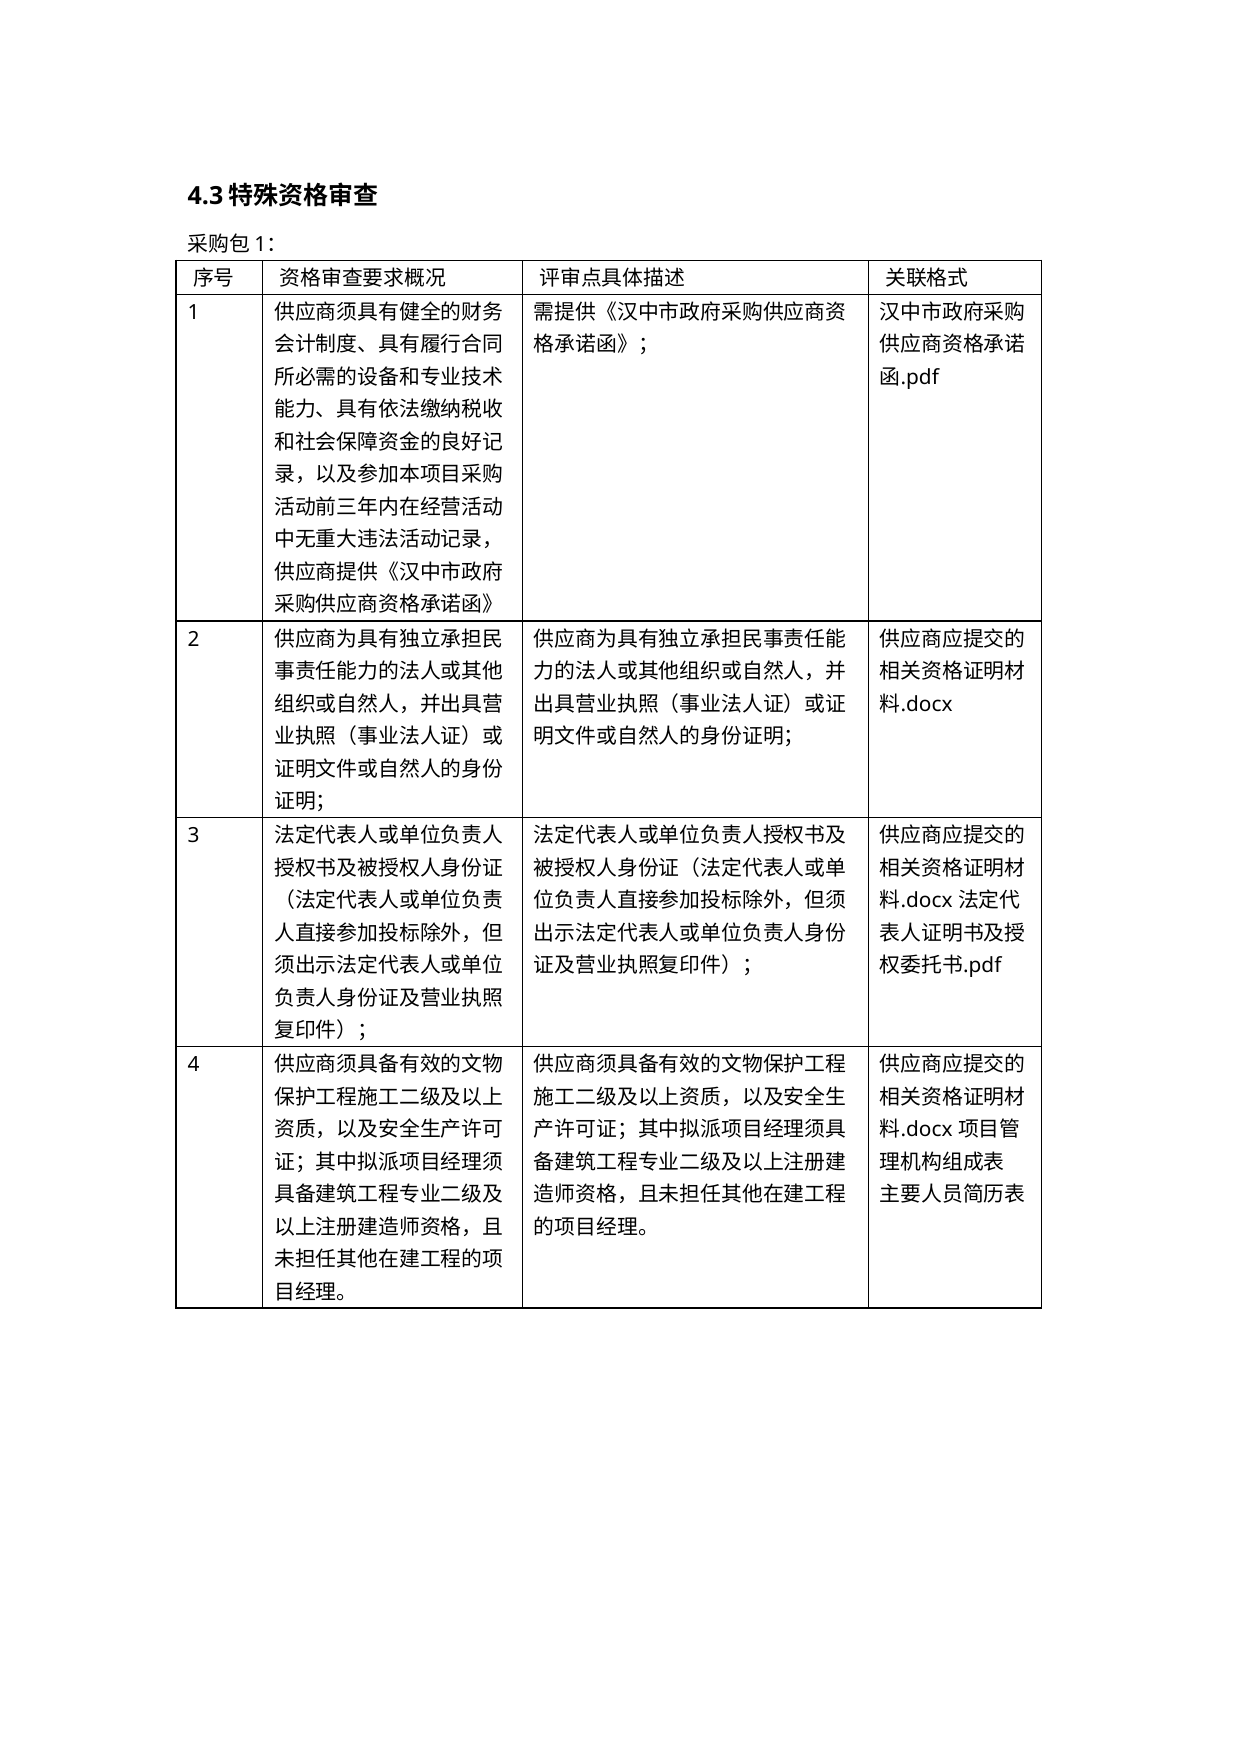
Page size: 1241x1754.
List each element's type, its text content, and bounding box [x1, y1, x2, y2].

table_header 关联格式 [869, 261, 1041, 293]
table_cell 供应商应提交的相关资格证明材料.docx 项目管理机构组成表 主要人员简历表 [869, 1047, 1041, 1307]
table_cell 汉中市政府采购供应商资格承诺函.pdf [869, 295, 1041, 620]
table_header 资格审查要求概况 [263, 261, 522, 293]
table_cell 供应商须具备有效的文物保护工程施工二级及以上资质，以及安全生产许可证；其中拟派项目经理须具备建筑工程专业二级及以上注册建造师资格，且未担任其他在建工程的项目经理。 [523, 1047, 868, 1307]
table_cell 供应商须具有健全的财务会计制度、具有履行合同所必需的设备和专业技术能力、具有依法缴纳税收和社会保障资金的良好记录，以及参加本项目采购活动前三年内在经营活动中无重大违法活动记录，供应商提供《汉中市政府采购供应商资格承诺函》 [263, 295, 522, 620]
table_cell 1 [177, 295, 262, 620]
table_header 序号 [177, 261, 262, 293]
table_header 评审点具体描述 [523, 261, 868, 293]
table_cell 供应商应提交的相关资格证明材料.docx 法定代表人证明书及授权委托书.pdf [869, 818, 1041, 1046]
table_cell 需提供《汉中市政府采购供应商资格承诺函》； [523, 295, 868, 620]
table_cell 2 [177, 622, 262, 817]
table_cell 供应商应提交的相关资格证明材料.docx [869, 622, 1041, 817]
table_cell 法定代表人或单位负责人授权书及被授权人身份证（法定代表人或单位负责人直接参加投标除外，但须出示法定代表人或单位负责人身份证及营业执照复印件）； [523, 818, 868, 1046]
text 4.3特殊资格审查 [187, 162, 1053, 227]
table_cell 供应商为具有独立承担民事责任能力的法人或其他组织或自然人，并出具营业执照（事业法人证）或证明文件或自然人的身份证明； [263, 622, 522, 817]
table_cell 供应商须具备有效的文物保护工程施工二级及以上资质，以及安全生产许可证；其中拟派项目经理须具备建筑工程专业二级及以上注册建造师资格，且未担任其他在建工程的项目经理。 [263, 1047, 522, 1307]
text 采购包1： [187, 227, 1053, 259]
table_cell 3 [177, 818, 262, 1046]
table_cell 4 [177, 1047, 262, 1307]
table_cell 供应商为具有独立承担民事责任能力的法人或其他组织或自然人，并出具营业执照（事业法人证）或证明文件或自然人的身份证明； [523, 622, 868, 817]
table_cell 法定代表人或单位负责人授权书及被授权人身份证（法定代表人或单位负责人直接参加投标除外，但须出示法定代表人或单位负责人身份证及营业执照复印件）； [263, 818, 522, 1046]
